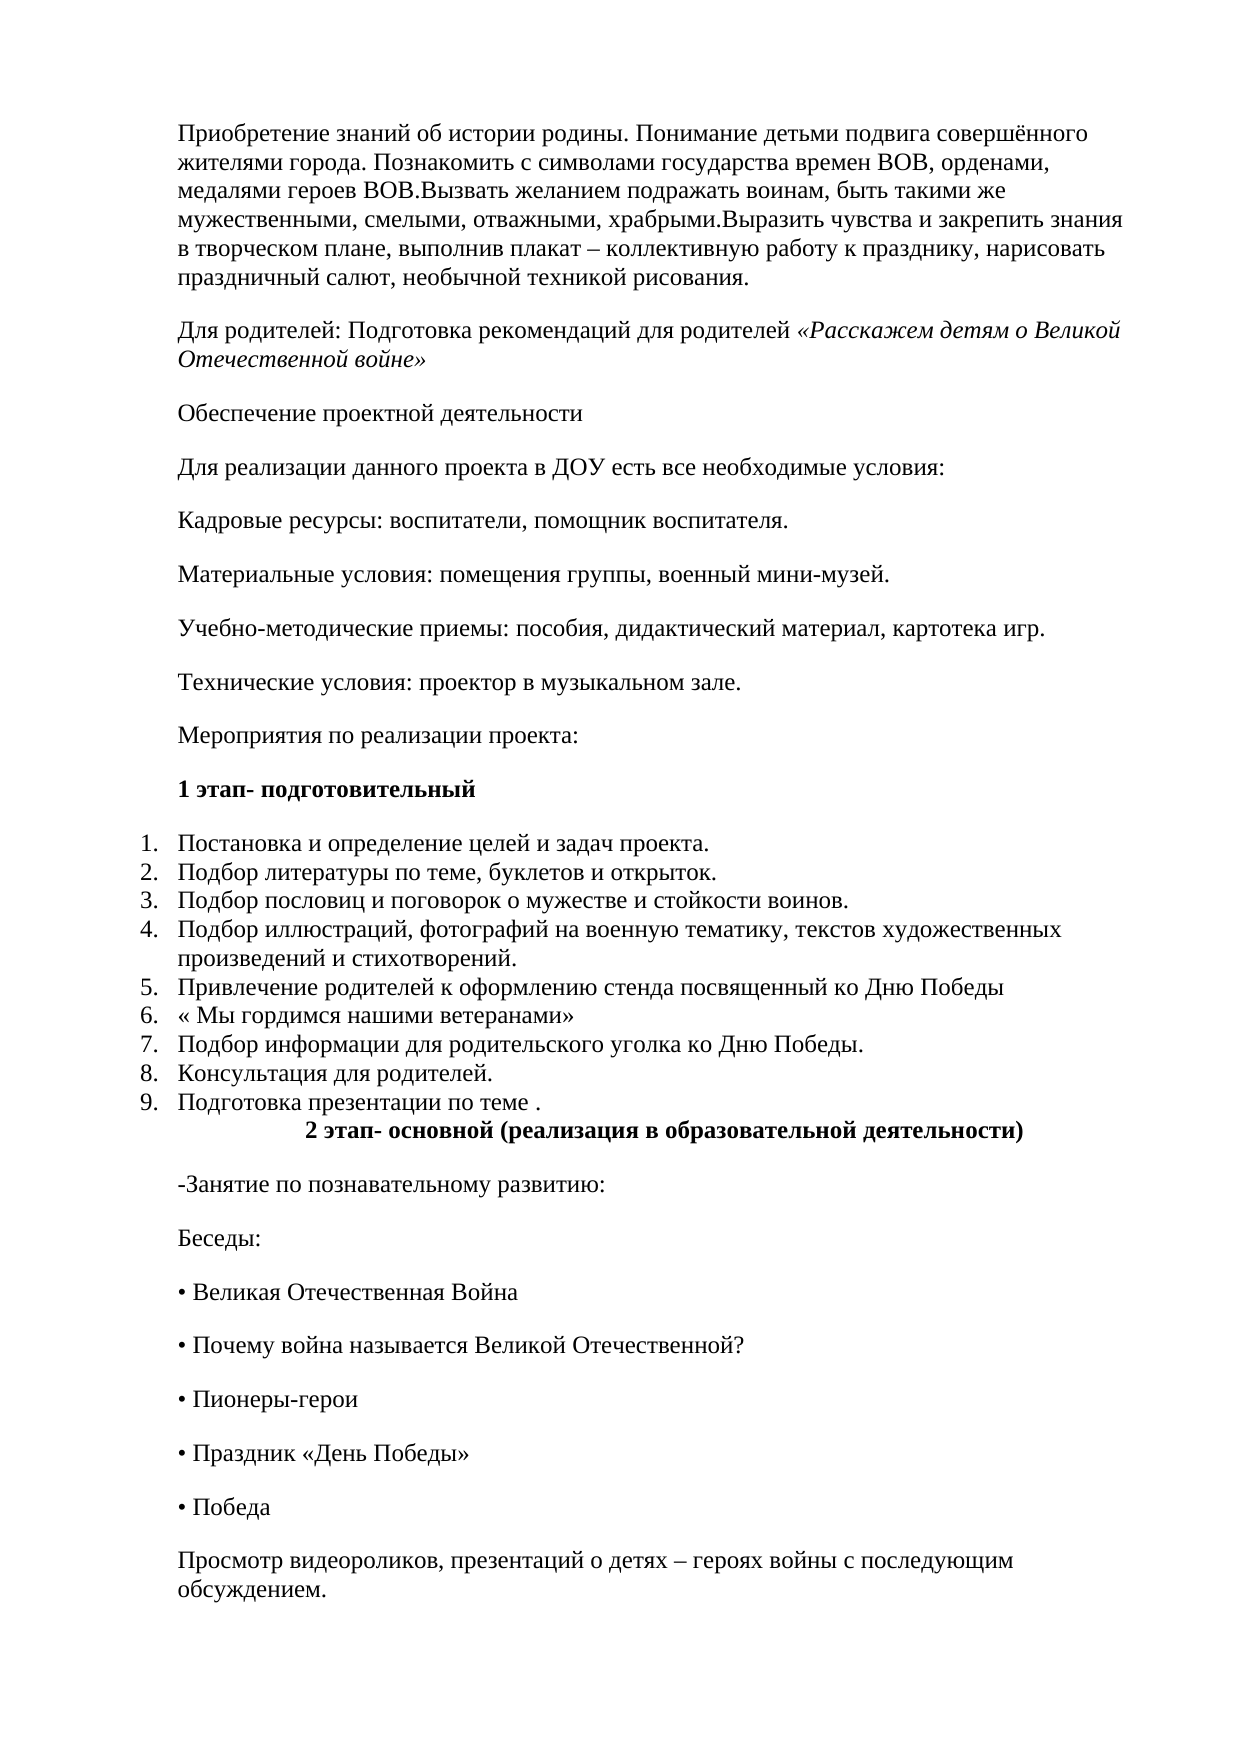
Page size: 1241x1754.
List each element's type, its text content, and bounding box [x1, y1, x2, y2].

text Технические условия: проектор в музыкальном зале. [177, 667, 1152, 696]
text Кадровые ресурсы: воспитатели, помощник воспитателя. [177, 506, 1152, 534]
list Консультация для родителей. [140, 1058, 1152, 1087]
text Материальные условия: помещения группы, военный мини-музей. [177, 559, 1152, 588]
text • Пионеры-герои [177, 1384, 1152, 1413]
text Просмотр видеороликов, презентаций о детях – героях войны с последующим обсуждением. [177, 1546, 1152, 1603]
text • Праздник «День Победы» [177, 1438, 1152, 1467]
text • Почему война называется Великой Отечественной? [177, 1331, 1152, 1359]
text • Победа [177, 1492, 1152, 1521]
list Подбор пословиц и поговорок о мужестве и стойкости воинов. [140, 886, 1152, 914]
text Мероприятия по реализации проекта: [177, 721, 1152, 749]
text Обеспечение проектной деятельности [177, 398, 1152, 427]
text • Великая Отечественная Война [177, 1277, 1152, 1306]
text 1 этап- подготовительный [177, 774, 1152, 803]
list Подготовка презентации по теме . [140, 1087, 1152, 1116]
text Для родителей: Подготовка рекомендаций для родителей «Расскажем детям о Великой Отечественной войне» [177, 316, 1152, 373]
text -Занятие по познавательному развитию: [177, 1169, 1152, 1198]
list Постановка и определение целей и задач проекта. [140, 828, 1152, 857]
list « Мы гордимся нашими ветеранами» [140, 1001, 1152, 1029]
list Подбор литературы по теме, буклетов и открыток. [140, 857, 1152, 886]
text Беседы: [177, 1223, 1152, 1252]
text Приобретение знаний об истории родины. Понимание детьми подвига совершённого жителями города. Познакомить с символами государства времен ВОВ, орденами, медалями героев ВОВ.Вызвать желанием подражать воинам, быть такими же мужественными, смелыми, отважными, храбрыми.Выразить чувства и закрепить знания в творческом плане, выполнив плакат – коллективную работу к празднику, нарисовать праздничный салют, необычной техникой рисования. [177, 118, 1152, 291]
text Учебно-методические приемы: пособия, дидактический материал, картотека игр. [177, 613, 1152, 642]
text Для реализации данного проекта в ДОУ есть все необходимые условия: [177, 452, 1152, 481]
text 2 этап- основной (реализация в образовательной деятельности) [177, 1116, 1152, 1144]
list Подбор информации для родительского уголка ко Дню Победы. [140, 1029, 1152, 1058]
list Привлечение родителей к оформлению стенда посвященный ко Дню Победы [140, 972, 1152, 1001]
list Подбор иллюстраций, фотографий на военную тематику, текстов художественных произведений и стихотворений. [140, 914, 1152, 972]
